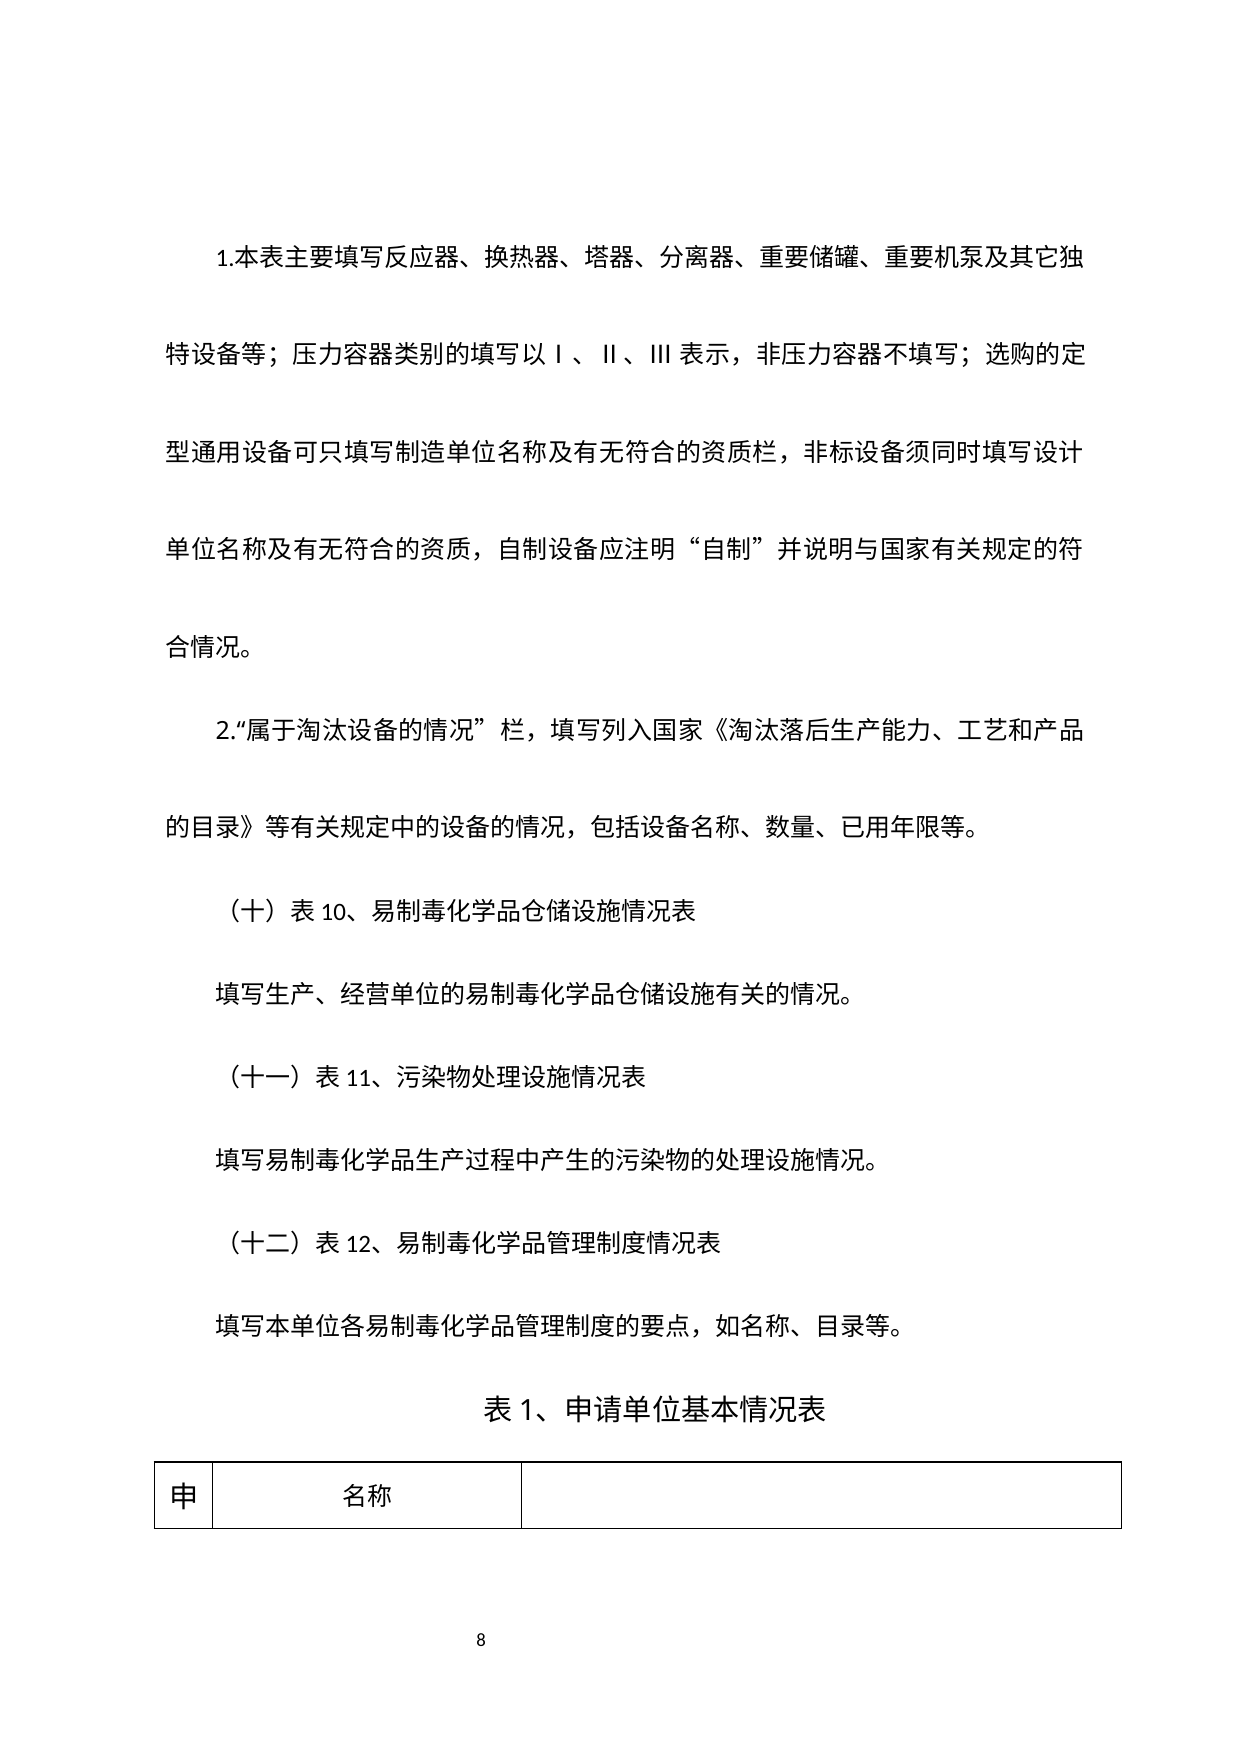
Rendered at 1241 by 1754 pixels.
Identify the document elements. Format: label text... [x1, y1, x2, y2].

table_header 申请 单位基本情况 [155, 1463, 212, 1528]
text 2.“属于淘汰设备的情况”栏，填写列入国家《淘汰落后生产能力、工艺和产品的目录》等有关规定中的设备的情况，包括设备名称、数量、已用年限等。 [165, 696, 1087, 858]
text 填写本单位各易制毒化学品管理制度的要点，如名称、目录等。 [165, 1292, 1087, 1357]
text 1.本表主要填写反应器、换热器、塔器、分离器、重要储罐、重要机泵及其它独特设备等；压力容器类别的填写以Ⅰ、Ⅱ、Ⅲ 表示，非压力容器不填写；选购的定型通用设备可只填写制造单位名称及有无符合的资质栏，非标设备须同时填写设计单位名称及有无符合的资质，自制设备应注明“自制”并说明与国家有关规定的符合情况。 [165, 223, 1087, 678]
text 填写生产、经营单位的易制毒化学品仓储设施有关的情况。 [165, 960, 1087, 1025]
text 填写易制毒化学品生产过程中产生的污染物的处理设施情况。 [165, 1126, 1087, 1191]
text （十一）表11、污染物处理设施情况表 [165, 1043, 1087, 1108]
text （十二）表12、易制毒化学品管理制度情况表 [165, 1209, 1087, 1274]
text （十）表10、易制毒化学品仓储设施情况表 [165, 877, 1087, 942]
table_header 名称 [213, 1463, 521, 1528]
table_header [522, 1463, 1121, 1528]
text 表1、申请单位基本情况表 [165, 1375, 1087, 1440]
